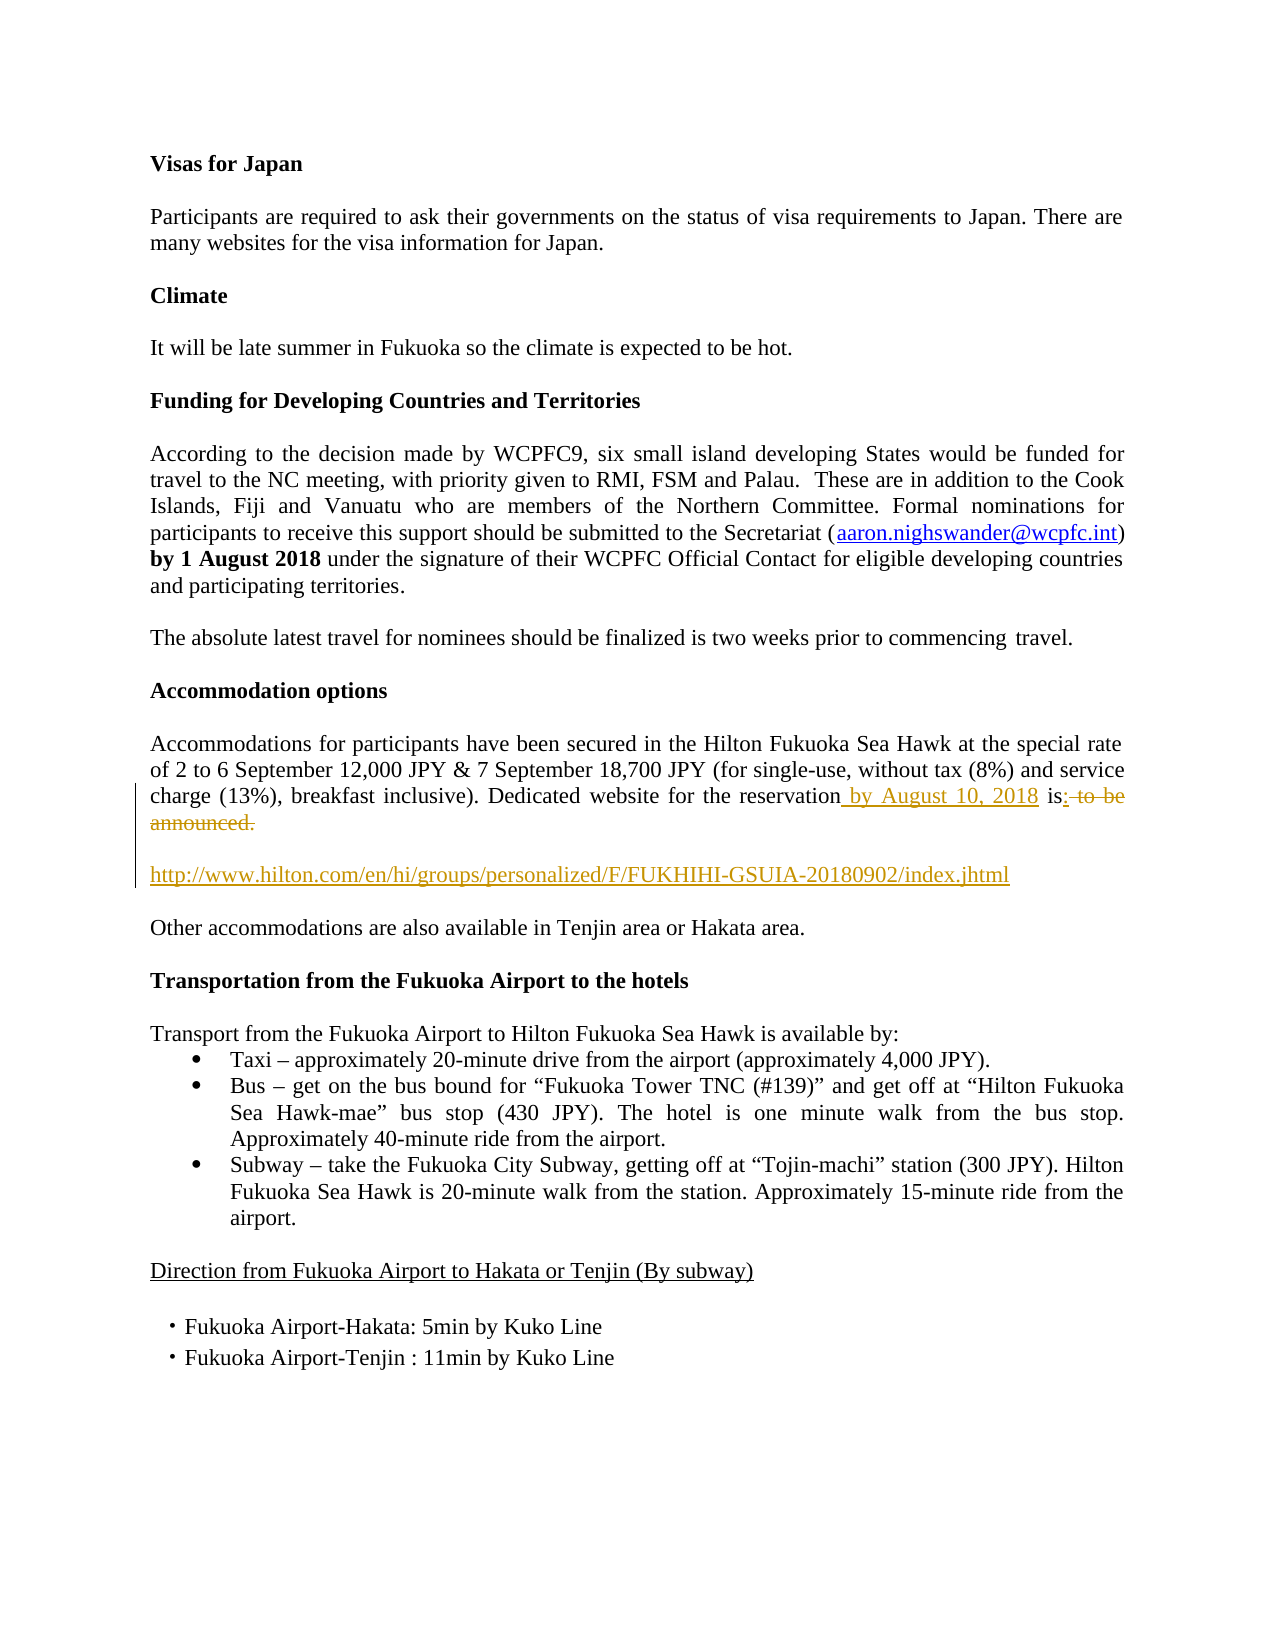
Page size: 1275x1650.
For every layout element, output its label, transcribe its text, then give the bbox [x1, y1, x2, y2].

text According to the decision made by WCPFC9, six small island developing States would be funded for travel to the NC meeting, with priority given to RMI, FSM and Palau. These are in addition to the Cook Islands, Fiji and Vanuatu who are members of the Northern Committee. Formal nominations for participants to receive this support should be submitted to the Secretariat (aaron.nighswander@wcpfc.int) by 1 August 2018 under the signature of their WCPFC Official Contact for eligible developing countries and participating territories. [150, 440, 1125, 598]
text ・Fukuoka Airport-Hakata: 5min by Kuko Line [150, 1309, 1125, 1341]
text Direction from Fukuoka Airport to Hakata or Tenjin (By subway) [150, 1257, 1125, 1283]
text Visas for Japan [150, 150, 1125, 176]
text Transportation from the Fukuoka Airport to the hotels [150, 967, 1125, 993]
text Climate [150, 282, 1125, 308]
text Funding for Developing Countries and Territories [150, 387, 1125, 413]
text The absolute latest travel for nominees should be finalized is two weeks prior to commencing travel. [150, 624, 1125, 651]
list Bus – get on the bus bound for “Fukuoka Tower TNC (#139)” and get off at “Hilton Fukuoka Sea Hawk-mae” bus stop (430 JPY). The hotel is one minute walk from the bus stop. Approximately 40-minute ride from the airport. [192, 1072, 1125, 1151]
text Accommodation options [150, 677, 1125, 703]
text It will be late summer in Fukuoka so the climate is expected to be hot. [150, 334, 1125, 361]
text Other accommodations are also available in Tenjin area or Hakata area. [150, 914, 1125, 941]
text Transport from the Fukuoka Airport to Hilton Fukuoka Sea Hawk is available by: [150, 1020, 1125, 1046]
text ・Fukuoka Airport-Tenjin : 11min by Kuko Line [150, 1341, 1125, 1372]
text Accommodations for participants have been secured in the Hilton Fukuoka Sea Hawk at the special rate of 2 to 6 September 12,000 JPY & 7 September 18,700 JPY (for single-use, without tax (8%) and service charge (13%), breakfast inclusive). Dedicated website for the reservation is [150, 730, 1125, 835]
text Participants are required to ask their governments on the status of visa requirements to Japan. There are many websites for the visa information for Japan. [150, 203, 1125, 255]
list Taxi – approximately 20-minute drive from the airport (approximately 4,000 JPY). [192, 1046, 1125, 1072]
list Subway – take the Fukuoka City Subway, getting off at “Tojin-machi” station (300 JPY). Hilton Fukuoka Sea Hawk is 20-minute walk from the station. Approximately 15-minute ride from the airport. [192, 1151, 1125, 1231]
